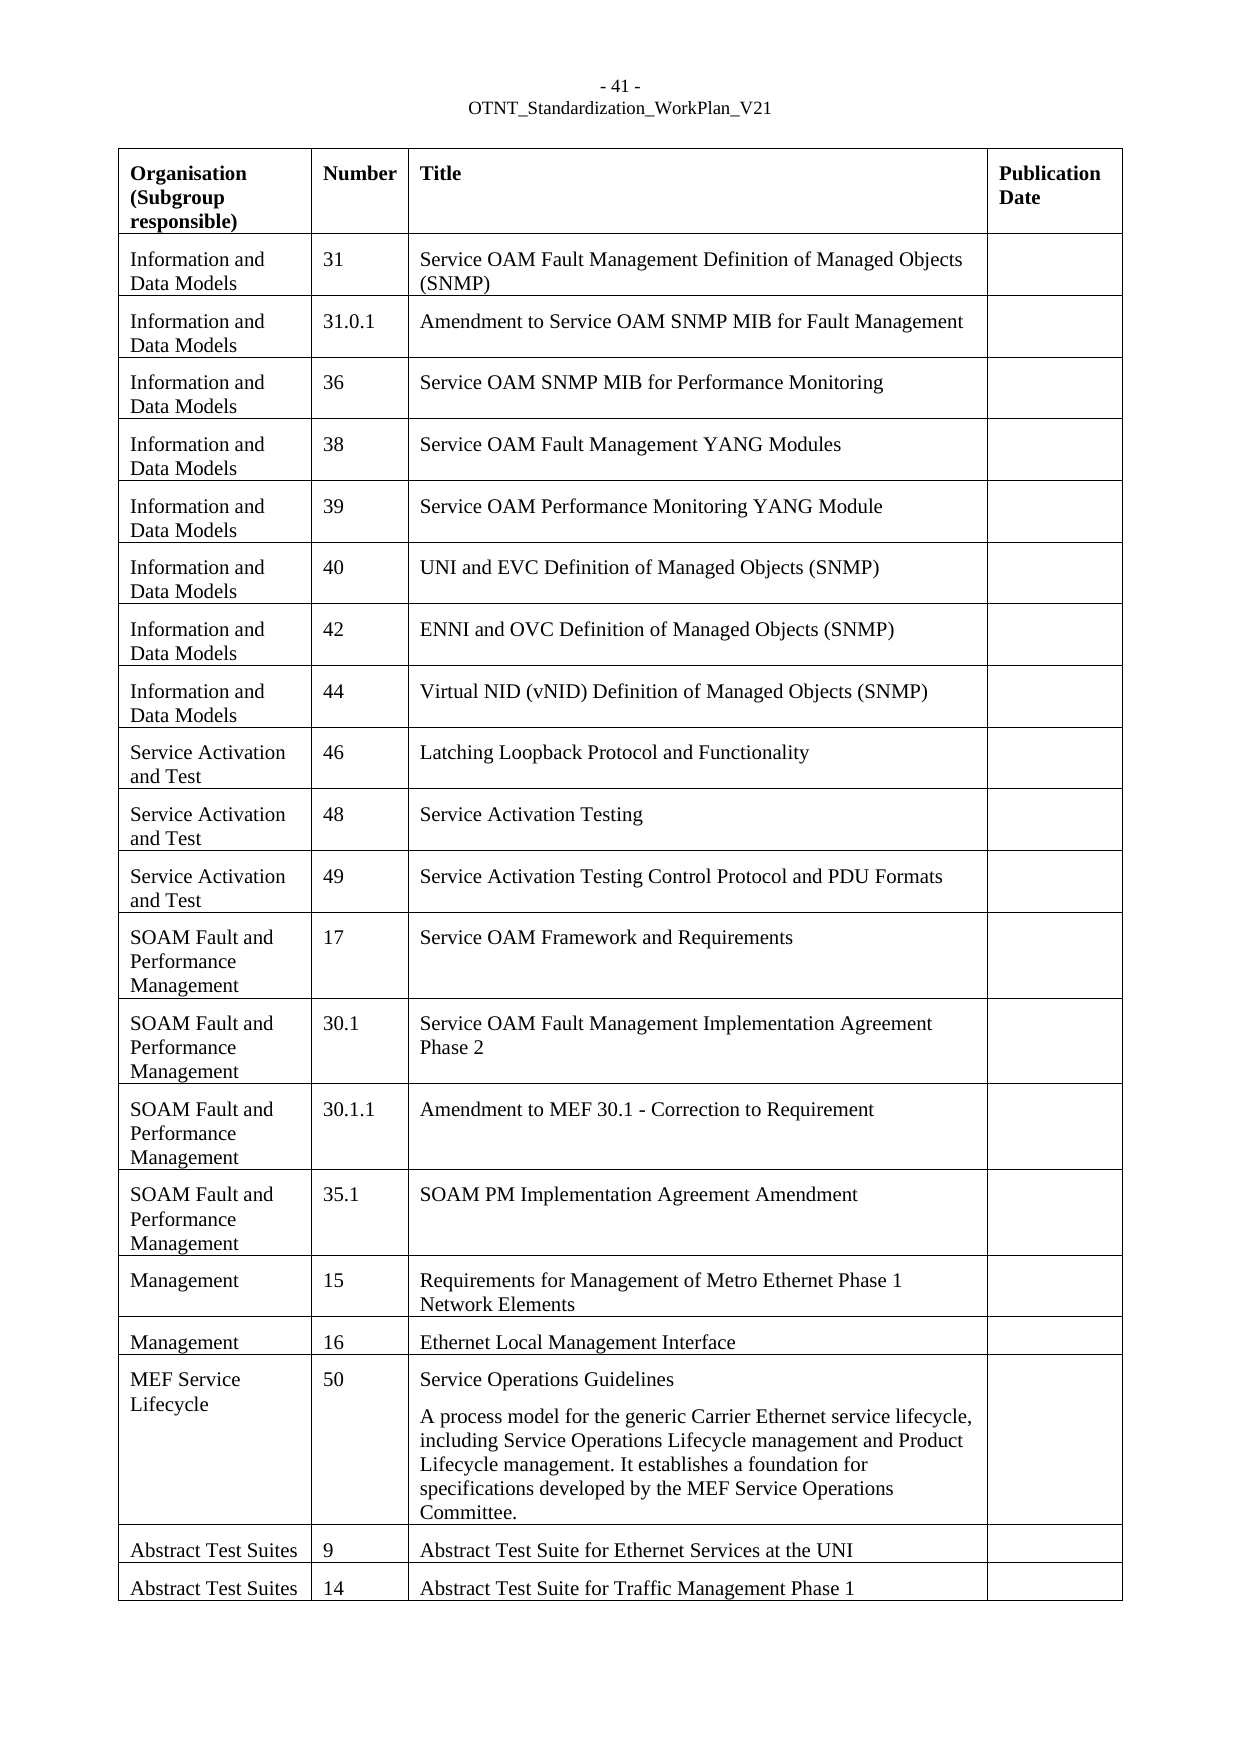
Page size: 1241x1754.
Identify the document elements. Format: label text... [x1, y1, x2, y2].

table_cell Management [119, 1317, 311, 1354]
table_cell UNI and EVC Definition of Managed Objects (SNMP) [409, 543, 987, 603]
table_cell Information and Data Models [119, 234, 311, 295]
table_cell Service Activation and Test [119, 728, 311, 788]
table_cell Amendment to MEF 30.1 - Correction to Requirement [409, 1084, 987, 1169]
table_cell 39 [312, 481, 408, 542]
table_cell Service OAM SNMP MIB for Performance Monitoring [409, 358, 987, 418]
table_cell 17 [312, 913, 408, 997]
table_cell [988, 728, 1122, 788]
table_cell Information and Data Models [119, 543, 311, 603]
table_cell SOAM Fault and Performance Management [119, 999, 311, 1083]
table_cell Service Activation and Test [119, 789, 311, 850]
table_cell Service OAM Fault Management YANG Modules [409, 419, 987, 480]
table_cell Service Activation Testing Control Protocol and PDU Formats [409, 851, 987, 912]
table_cell [988, 1525, 1122, 1562]
table_cell 38 [312, 419, 408, 480]
table_cell [988, 999, 1122, 1083]
table_cell 36 [312, 358, 408, 418]
table_cell [988, 1256, 1122, 1316]
table_cell [988, 1563, 1122, 1599]
table_cell [988, 913, 1122, 997]
table_cell 15 [312, 1256, 408, 1316]
table_cell [988, 789, 1122, 850]
table_cell Abstract Test Suites [119, 1563, 311, 1599]
table_cell 31.0.1 [312, 296, 408, 357]
table_cell Management [119, 1256, 311, 1316]
table_header Organisation (Subgroup responsible) [119, 149, 311, 233]
table_cell [988, 666, 1122, 727]
table_cell 9 [312, 1525, 408, 1562]
table_header Number [312, 149, 408, 233]
table_cell Service OAM Fault Management Implementation Agreement Phase 2 [409, 999, 987, 1083]
table_cell Ethernet Local Management Interface [409, 1317, 987, 1354]
table_cell 46 [312, 728, 408, 788]
table_cell 35.1 [312, 1170, 408, 1254]
table_cell [988, 1355, 1122, 1524]
table_cell Information and Data Models [119, 666, 311, 727]
table_cell [988, 604, 1122, 665]
table_cell Virtual NID (vNID) Definition of Managed Objects (SNMP) [409, 666, 987, 727]
table_cell [988, 1170, 1122, 1254]
table_cell Requirements for Management of Metro Ethernet Phase 1 Network Elements [409, 1256, 987, 1316]
table_cell 40 [312, 543, 408, 603]
table_cell Abstract Test Suite for Traffic Management Phase 1 [409, 1563, 987, 1599]
table_cell ENNI and OVC Definition of Managed Objects (SNMP) [409, 604, 987, 665]
table_cell Information and Data Models [119, 296, 311, 357]
table_cell [988, 481, 1122, 542]
table_cell [988, 1317, 1122, 1354]
table_cell [988, 296, 1122, 357]
table_cell 44 [312, 666, 408, 727]
table_cell 50 [312, 1355, 408, 1524]
table_cell Service OAM Fault Management Definition of Managed Objects (SNMP) [409, 234, 987, 295]
table_cell Service Activation Testing [409, 789, 987, 850]
table_cell Service OAM Performance Monitoring YANG Module [409, 481, 987, 542]
table_cell 49 [312, 851, 408, 912]
table_cell Information and Data Models [119, 481, 311, 542]
table_cell Information and Data Models [119, 419, 311, 480]
table_cell [988, 419, 1122, 480]
table_cell 31 [312, 234, 408, 295]
table_cell 16 [312, 1317, 408, 1354]
table_cell MEF Service Lifecycle [119, 1355, 311, 1524]
table_cell [988, 358, 1122, 418]
table_cell [988, 851, 1122, 912]
table_cell Information and Data Models [119, 358, 311, 418]
table_cell Service Operations Guidelines A process model for the generic Carrier Ethernet service lifecycle, including Service Operations Lifecycle management and Product Lifecycle management. It establishes a foundation for specifications developed by the MEF Service Operations Committee. [409, 1355, 987, 1524]
table_cell SOAM Fault and Performance Management [119, 1084, 311, 1169]
table_cell [988, 234, 1122, 295]
table_cell SOAM Fault and Performance Management [119, 913, 311, 997]
table_cell 48 [312, 789, 408, 850]
table_cell SOAM PM Implementation Agreement Amendment [409, 1170, 987, 1254]
table_cell 30.1.1 [312, 1084, 408, 1169]
table_cell [988, 1084, 1122, 1169]
table_cell Abstract Test Suite for Ethernet Services at the UNI [409, 1525, 987, 1562]
table_cell Latching Loopback Protocol and Functionality [409, 728, 987, 788]
table_cell Information and Data Models [119, 604, 311, 665]
table_header Title [409, 149, 987, 233]
table_cell Service Activation and Test [119, 851, 311, 912]
table_header Publication Date [988, 149, 1122, 233]
table_cell 42 [312, 604, 408, 665]
table_cell Amendment to Service OAM SNMP MIB for Fault Management [409, 296, 987, 357]
table_cell SOAM Fault and Performance Management [119, 1170, 311, 1254]
table_cell Abstract Test Suites [119, 1525, 311, 1562]
table_cell 30.1 [312, 999, 408, 1083]
table_cell Service OAM Framework and Requirements [409, 913, 987, 997]
table_cell [988, 543, 1122, 603]
table_cell 14 [312, 1563, 408, 1599]
